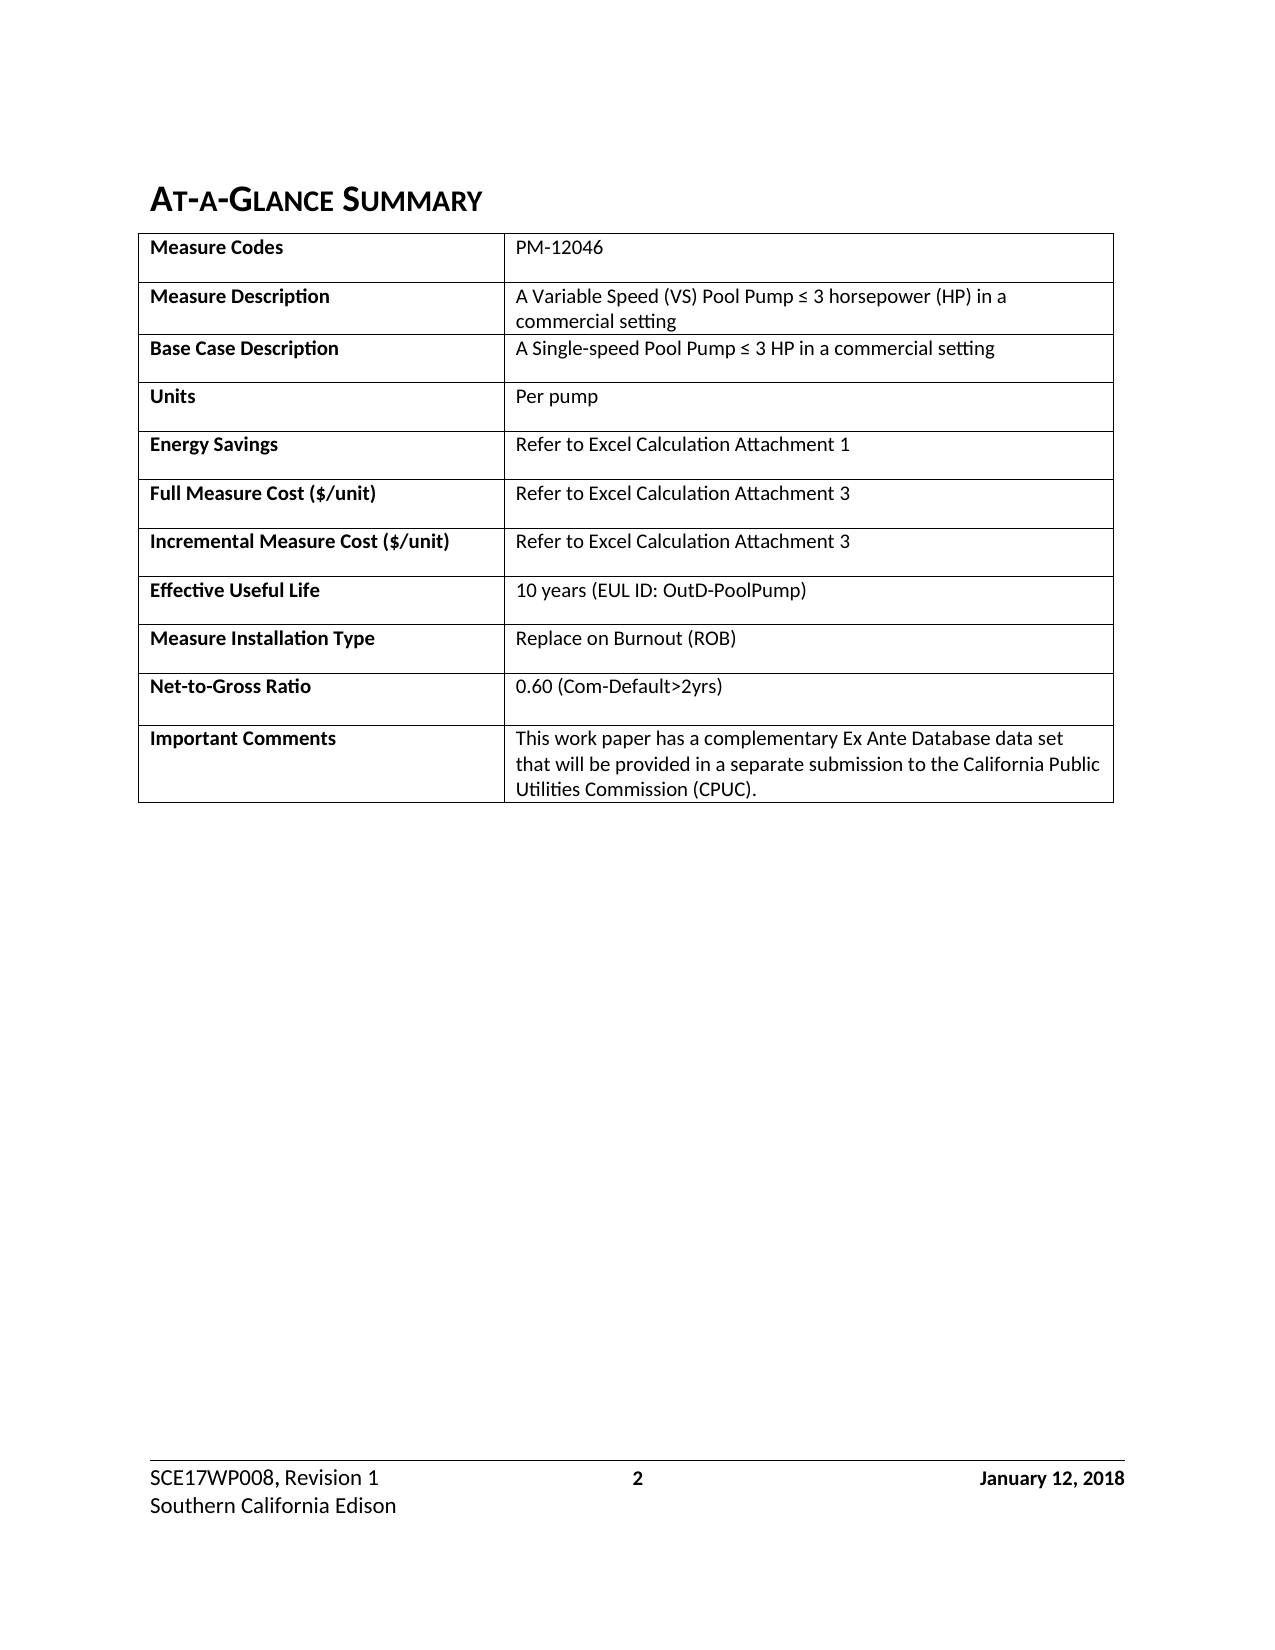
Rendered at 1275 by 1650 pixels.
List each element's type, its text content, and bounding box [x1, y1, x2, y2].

table_cell Net-to-Gross Ratio [139, 674, 504, 724]
table_cell Full Measure Cost ($/unit) [139, 480, 504, 527]
table_cell Replace on Burnout (ROB) [505, 625, 1113, 673]
table_cell Units [139, 383, 504, 431]
table_cell 10 years (EUL ID: OutD-PoolPump) [505, 577, 1113, 624]
table_cell This work paper has a complementary Ex Ante Database data set that will be provided in a separate submission to the California Public Utilities Commission (CPUC). [505, 726, 1113, 802]
table_cell A Single-speed Pool Pump ≤ 3 HP in a commercial setting [505, 335, 1113, 382]
table_cell Important Comments [139, 726, 504, 802]
table_cell Per pump [505, 383, 1113, 431]
table_cell Incremental Measure Cost ($/unit) [139, 529, 504, 576]
subtitle At-a-Glance Summary [150, 175, 1125, 221]
table_header Measure Codes [139, 234, 504, 282]
table_cell A Variable Speed (VS) Pool Pump ≤ 3 horsepower (HP) in a commercial setting [505, 283, 1113, 334]
table_cell Refer to Excel Calculation Attachment 1 [505, 432, 1113, 479]
table_cell Measure Description [139, 283, 504, 334]
table_cell Effective Useful Life [139, 577, 504, 624]
table_cell Energy Savings [139, 432, 504, 479]
table_header PM-12046 [505, 234, 1113, 282]
table_cell 0.60 (Com-Default>2yrs) [505, 674, 1113, 724]
table_cell Refer to Excel Calculation Attachment 3 [505, 480, 1113, 527]
table_cell Base Case Description [139, 335, 504, 382]
table_cell Refer to Excel Calculation Attachment 3 [505, 529, 1113, 576]
table_cell Measure Installation Type [139, 625, 504, 673]
